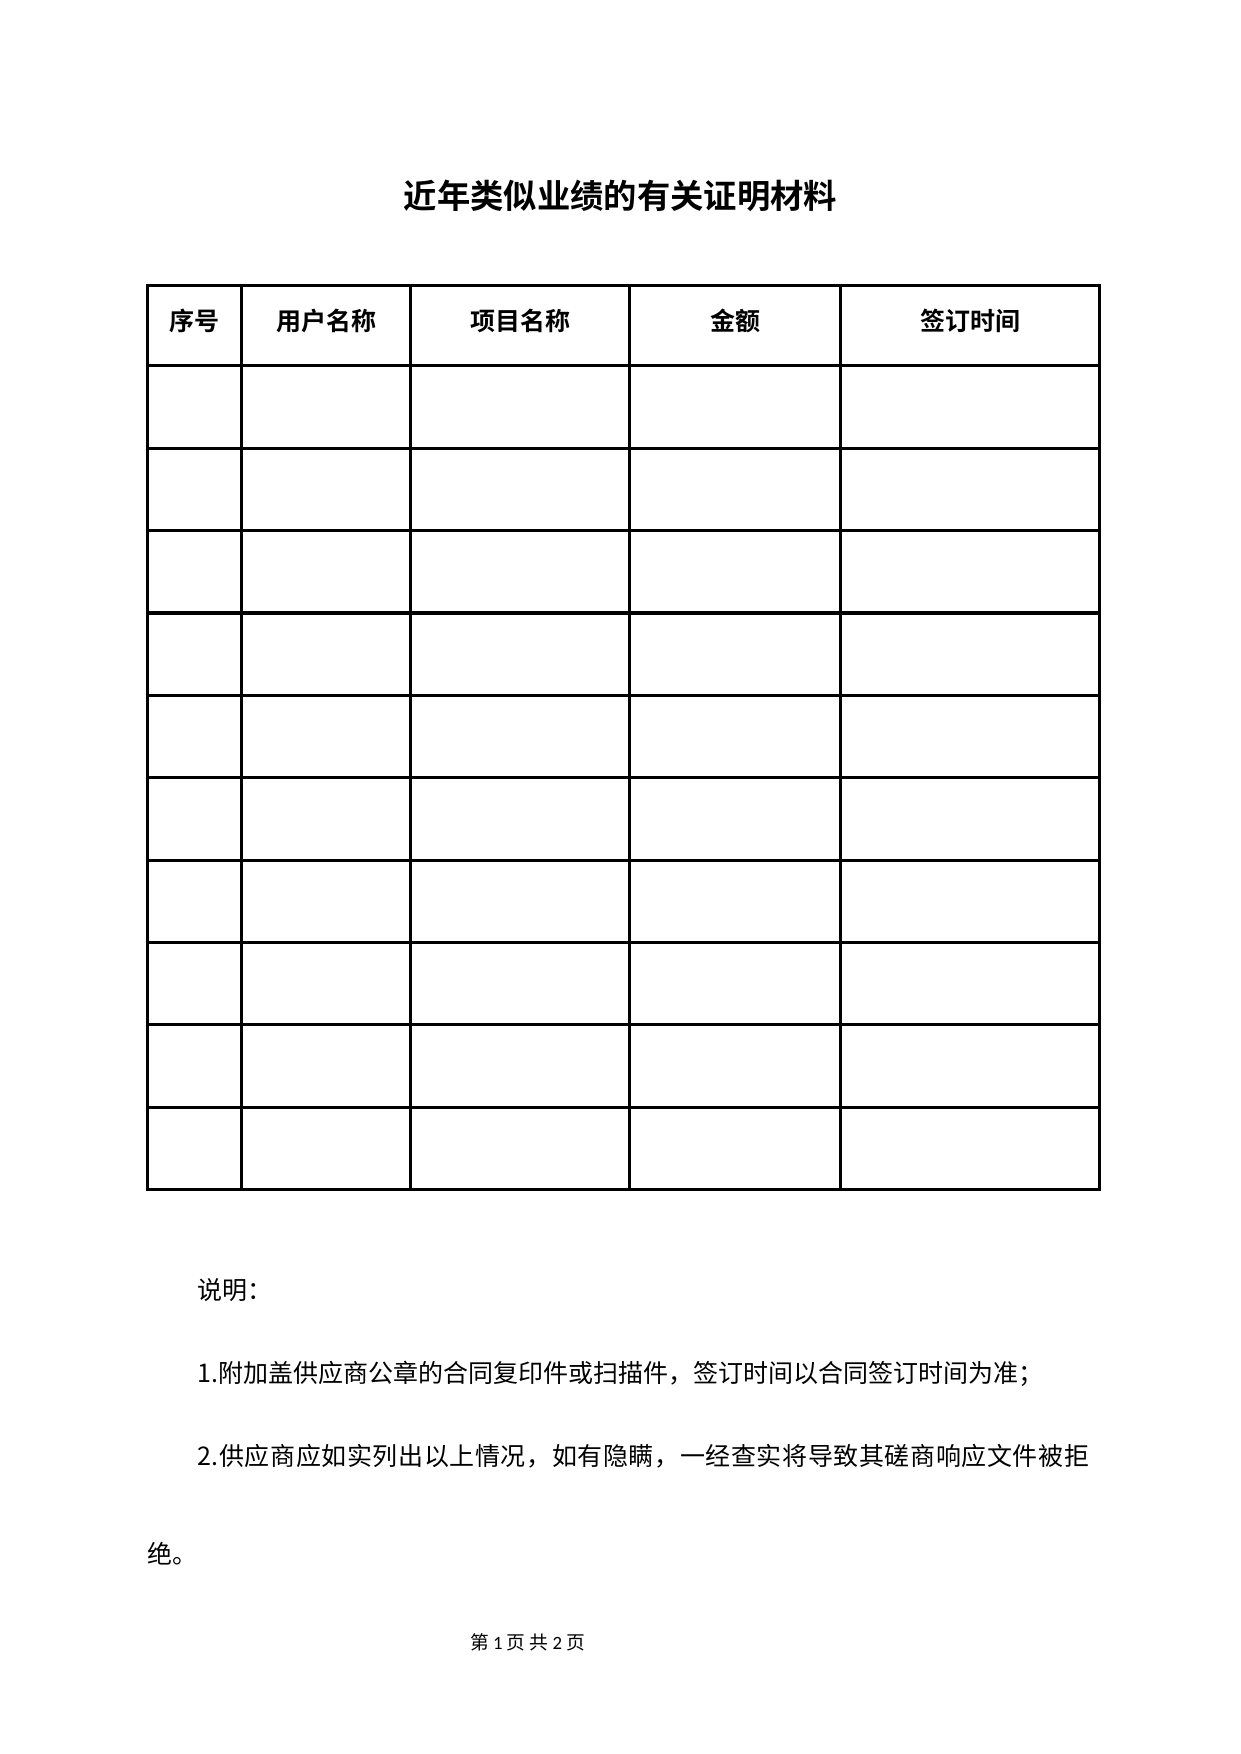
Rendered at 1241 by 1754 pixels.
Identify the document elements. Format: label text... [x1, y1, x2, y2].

table_cell [842, 615, 1098, 694]
table_cell [149, 367, 240, 447]
table_cell [243, 532, 409, 611]
table_cell [149, 532, 240, 611]
table_cell [412, 615, 628, 694]
table_cell [842, 1109, 1098, 1188]
table_cell [243, 615, 409, 694]
table_cell [631, 944, 839, 1023]
table_header 金额 [631, 287, 839, 364]
table_cell [412, 1026, 628, 1106]
table_cell [149, 862, 240, 941]
subtitle 近年类似业绩的有关证明材料 [148, 162, 1093, 227]
table_cell [243, 1026, 409, 1106]
table_cell [412, 367, 628, 447]
table_cell [842, 862, 1098, 941]
table_cell [149, 1109, 240, 1188]
table_cell [243, 862, 409, 941]
table_header 序号 [149, 287, 240, 364]
table_cell [149, 944, 240, 1023]
table_cell [243, 1109, 409, 1188]
table_cell [842, 532, 1098, 611]
table_cell [842, 367, 1098, 447]
table_cell [149, 615, 240, 694]
text 2.供应商应如实列出以上情况，如有隐瞒，一经查实将导致其磋商响应文件被拒绝。 [148, 1422, 1093, 1585]
table_cell [149, 697, 240, 776]
table_cell [842, 779, 1098, 858]
table_cell [412, 779, 628, 858]
table_cell [412, 862, 628, 941]
table_cell [842, 450, 1098, 529]
table_cell [631, 615, 839, 694]
table_cell [243, 697, 409, 776]
table_cell [412, 532, 628, 611]
table_cell [631, 697, 839, 776]
table_cell [243, 779, 409, 858]
table_cell [412, 697, 628, 776]
table_cell [842, 697, 1098, 776]
table_cell [631, 532, 839, 611]
table_cell [149, 450, 240, 529]
table_cell [631, 450, 839, 529]
table_cell [631, 1026, 839, 1106]
table_header 签订时间 [842, 287, 1098, 364]
table_cell [631, 1109, 839, 1188]
table_header 用户名称 [243, 287, 409, 364]
table_cell [631, 862, 839, 941]
table_cell [842, 944, 1098, 1023]
text 说明： [148, 1256, 1093, 1321]
text 1.附加盖供应商公章的合同复印件或扫描件，签订时间以合同签订时间为准； [148, 1339, 1093, 1404]
table_cell [243, 944, 409, 1023]
table_cell [631, 367, 839, 447]
table_cell [149, 1026, 240, 1106]
table_cell [412, 450, 628, 529]
table_cell [412, 944, 628, 1023]
table_cell [243, 450, 409, 529]
table_cell [149, 779, 240, 858]
table_cell [842, 1026, 1098, 1106]
table_header 项目名称 [412, 287, 628, 364]
table_cell [243, 367, 409, 447]
table_cell [631, 779, 839, 858]
table_cell [412, 1109, 628, 1188]
